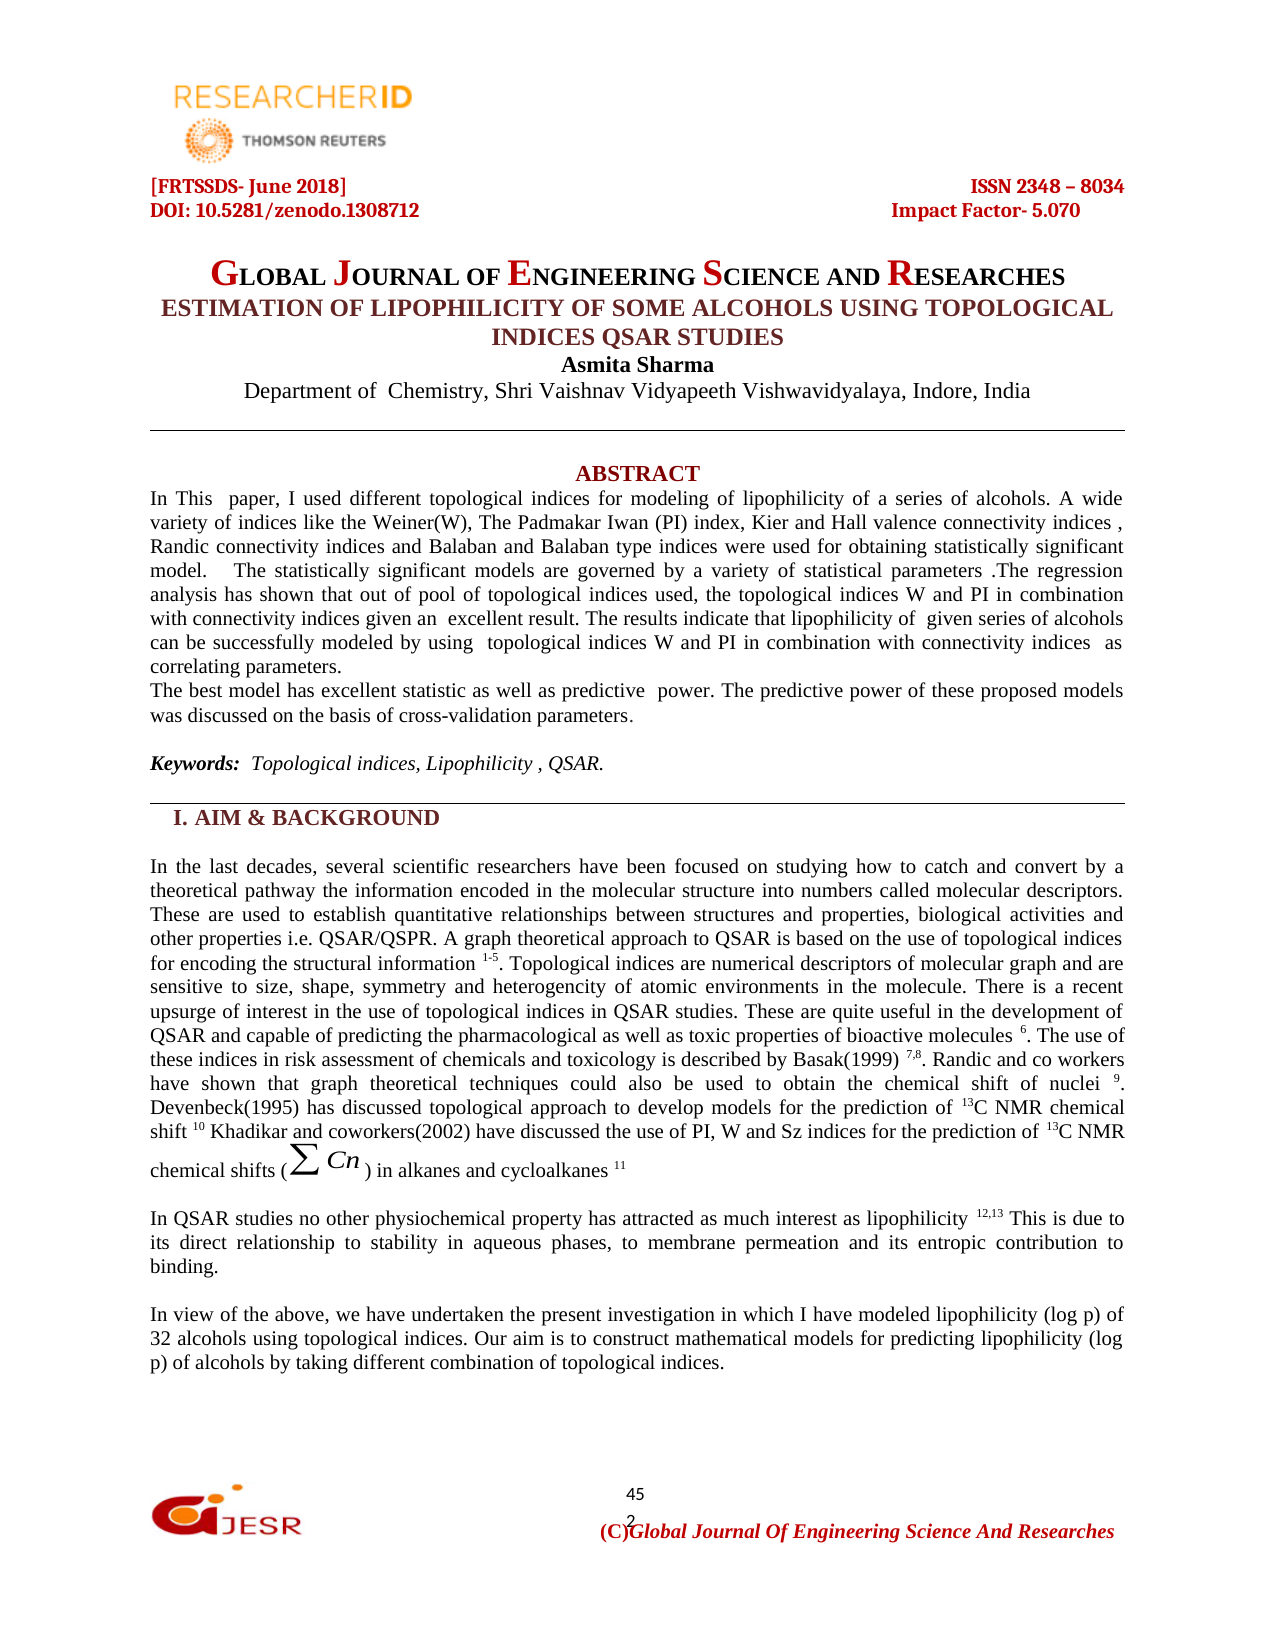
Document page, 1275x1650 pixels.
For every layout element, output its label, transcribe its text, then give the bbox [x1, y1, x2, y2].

text ESTIMATION OF LIPOPHILICITY OF SOME ALCOHOLS USING TOPOLOGICAL INDICES QSAR STUDIES [150, 293, 1125, 351]
text In QSAR studies no other physiochemical property has attracted as much interest as lipophilicity 12,13 This is due to its direct relationship to stability in aqueous phases, to membrane permeation and its entropic contribution to binding. [150, 1206, 1125, 1278]
picture [150, 1482, 307, 1539]
text Department of Chemistry, Shri Vaishnav Vidyapeeth Vishwavidyalaya, Indore, India [150, 377, 1125, 404]
list AIM & BACKGROUND [187, 804, 1125, 830]
text Global Journal of Engineering Science and Researches [150, 250, 1125, 293]
text In This paper, I used different topological indices for modeling of lipophilicity of a series of alcohols. A wide variety of indices like the Weiner(W), The Padmakar Iwan (PI) index, Kier and Hall valence connectivity indices , Randic connectivity indices and Balaban and Balaban type indices were used for obtaining statistically significant model. The statistically significant models are governed by a variety of statistical parameters .The regression analysis has shown that out of pool of topological indices used, the topological indices W and PI in combination with connectivity indices given an excellent result. The results indicate that lipophilicity of given series of alcohols can be successfully modeled by using topological indices W and PI in combination with connectivity indices as correlating parameters. [150, 486, 1125, 678]
text Keywords: Topological indices, Lipophilicity , QSAR. [150, 751, 1080, 775]
picture [150, 75, 447, 175]
text The best model has excellent statistic as well as predictive power. The predictive power of these proposed models was discussed on the basis of cross-validation parameters. [150, 678, 1125, 727]
text ABSTRACT [150, 459, 1125, 486]
text Asmita Sharma [150, 351, 1125, 377]
text In view of the above, we have undertaken the present investigation in which I have modeled lipophilicity (log p) of 32 alcohols using topological indices. Our aim is to construct mathematical models for predicting lipophilicity (log p) of alcohols by taking different combination of topological indices. [150, 1302, 1125, 1374]
text In the last decades, several scientific researchers have been focused on studying how to catch and convert by a theoretical pathway the information encoded in the molecular structure into numbers called molecular descriptors. These are used to establish quantitative relationships between structures and properties, biological activities and other properties i.e. QSAR/QSPR. A graph theoretical approach to QSAR is based on the use of topological indices for encoding the structural information 1-5. Topological indices are numerical descriptors of molecular graph and are sensitive to size, shape, symmetry and heterogencity of atomic environments in the molecule. There is a recent upsurge of interest in the use of topological indices in QSAR studies. These are quite useful in the development of QSAR and capable of predicting the pharmacological as well as toxic properties of bioactive molecules 6. The use of these indices in risk assessment of chemicals and toxicology is described by Basak(1999) 7,8. Randic and co workers have shown that graph theoretical techniques could also be used to obtain the chemical shift of nuclei 9. Devenbeck(1995) has discussed topological approach to develop models for the prediction of 13C NMR chemical shift 10 Khadikar and coworkers(2002) have discussed the use of PI, W and Sz indices for the prediction of 13C NMR chemical shifts () in alkanes and cycloalkanes 11 [150, 854, 1125, 1182]
